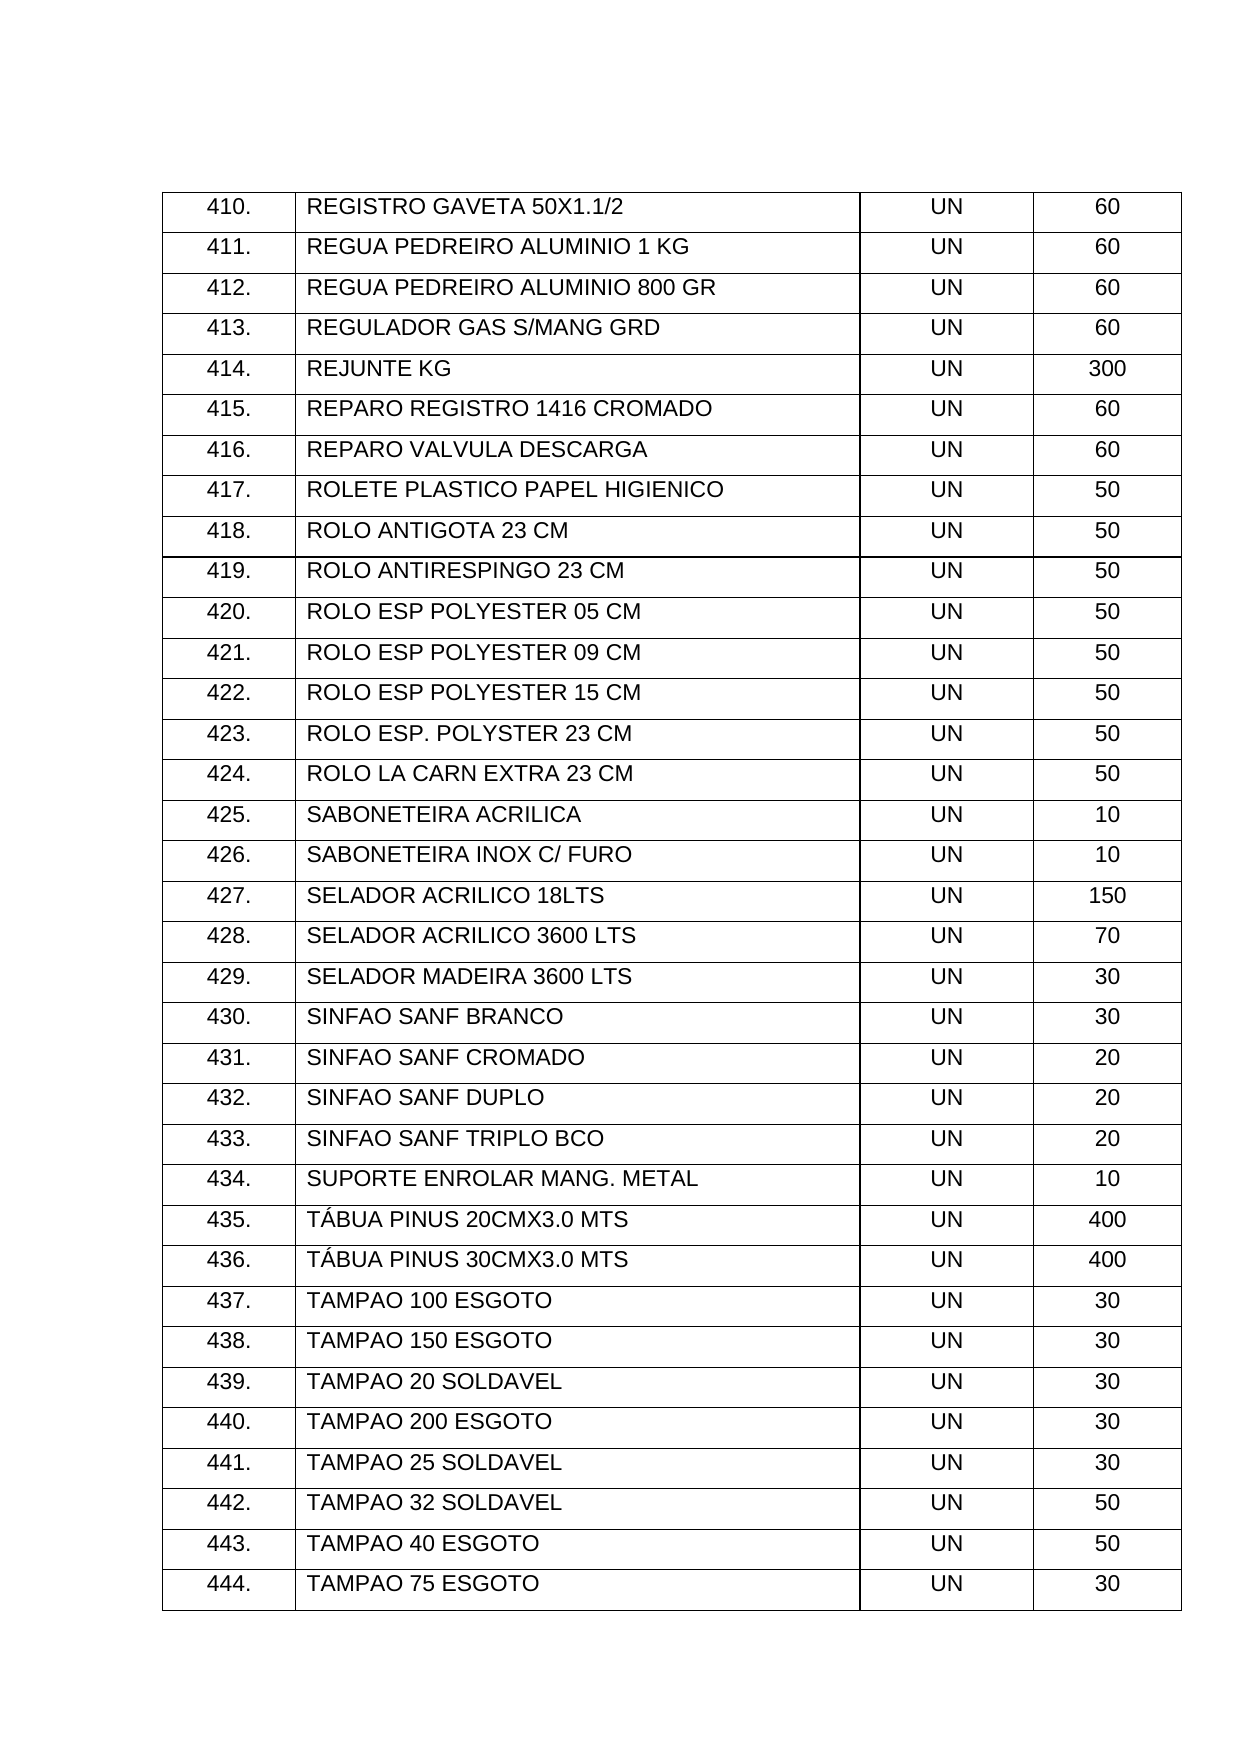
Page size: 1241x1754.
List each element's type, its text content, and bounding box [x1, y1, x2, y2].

table_cell UN [861, 233, 1033, 273]
table_cell 50 [1034, 679, 1181, 718]
table_cell SINFAO SANF BRANCO [296, 1003, 859, 1043]
table_cell [163, 1084, 295, 1124]
table_cell [163, 760, 295, 799]
table_cell 60 [1034, 436, 1181, 475]
table_cell [163, 274, 295, 313]
table_cell [163, 233, 295, 273]
table_cell 30 [1034, 1368, 1181, 1407]
table_cell 10 [1034, 801, 1181, 840]
table_cell UN [861, 841, 1033, 881]
table_cell REGISTRO GAVETA 50X1.1/2 [296, 193, 859, 232]
table_cell [163, 720, 295, 759]
table_cell 20 [1034, 1125, 1181, 1164]
table_cell 30 [1034, 1287, 1181, 1326]
table_cell 10 [1034, 841, 1181, 881]
table_cell [163, 1003, 295, 1043]
table_cell 30 [1034, 1003, 1181, 1043]
table_cell [163, 1530, 295, 1569]
table_cell UN [861, 436, 1033, 475]
table_cell 30 [1034, 1327, 1181, 1367]
table_cell TAMPAO 200 ESGOTO [296, 1408, 859, 1448]
table_cell [163, 963, 295, 1002]
table_cell [163, 1246, 295, 1286]
table_cell 50 [1034, 476, 1181, 516]
table_cell UN [861, 1206, 1033, 1245]
table_cell [163, 436, 295, 475]
table_cell 50 [1034, 1489, 1181, 1529]
table_cell 30 [1034, 1449, 1181, 1488]
table_cell [163, 1165, 295, 1205]
table_cell [163, 679, 295, 718]
table_cell UN [861, 1408, 1033, 1448]
table_cell TAMPAO 150 ESGOTO [296, 1327, 859, 1367]
table_cell [163, 1327, 295, 1367]
table_cell SINFAO SANF DUPLO [296, 1084, 859, 1124]
table_cell 300 [1034, 355, 1181, 394]
table_cell UN [861, 1125, 1033, 1164]
table_cell 20 [1034, 1084, 1181, 1124]
table_cell [163, 1408, 295, 1448]
table_cell [163, 841, 295, 881]
table_cell [163, 882, 295, 921]
table_cell TAMPAO 40 ESGOTO [296, 1530, 859, 1569]
table_cell 50 [1034, 598, 1181, 637]
table_cell TÁBUA PINUS 30CMX3.0 MTS [296, 1246, 859, 1286]
table_cell UN [861, 1368, 1033, 1407]
table_cell UN [861, 193, 1033, 232]
table_cell 150 [1034, 882, 1181, 921]
table_cell REPARO REGISTRO 1416 CROMADO [296, 395, 859, 435]
table_cell TAMPAO 75 ESGOTO [296, 1570, 859, 1610]
table_cell 10 [1034, 1165, 1181, 1205]
table_cell [163, 1489, 295, 1529]
table_cell UN [861, 274, 1033, 313]
table_cell [163, 639, 295, 678]
table_cell [163, 355, 295, 394]
table_cell ROLETE PLASTICO PAPEL HIGIENICO [296, 476, 859, 516]
table_cell TAMPAO 32 SOLDAVEL [296, 1489, 859, 1529]
table_cell 50 [1034, 720, 1181, 759]
table_cell 30 [1034, 1570, 1181, 1610]
table_cell ROLO ESP. POLYSTER 23 CM [296, 720, 859, 759]
table_cell UN [861, 395, 1033, 435]
table_cell UN [861, 314, 1033, 354]
table_cell ROLO LA CARN EXTRA 23 CM [296, 760, 859, 799]
table_cell REGUA PEDREIRO ALUMINIO 1 KG [296, 233, 859, 273]
table_cell [163, 558, 295, 597]
table_cell SELADOR MADEIRA 3600 LTS [296, 963, 859, 1002]
table_cell [163, 1125, 295, 1164]
table_cell SINFAO SANF TRIPLO BCO [296, 1125, 859, 1164]
table_cell 60 [1034, 395, 1181, 435]
table_cell [163, 801, 295, 840]
table_cell [163, 1044, 295, 1083]
table_cell ROLO ANTIRESPINGO 23 CM [296, 558, 859, 597]
table_cell REGUA PEDREIRO ALUMINIO 800 GR [296, 274, 859, 313]
table_cell SINFAO SANF CROMADO [296, 1044, 859, 1083]
table_cell UN [861, 1165, 1033, 1205]
table_cell UN [861, 679, 1033, 718]
table_cell TAMPAO 25 SOLDAVEL [296, 1449, 859, 1488]
table_cell 50 [1034, 1530, 1181, 1569]
table_cell 70 [1034, 922, 1181, 962]
table_cell UN [861, 558, 1033, 597]
table_cell UN [861, 1489, 1033, 1529]
table_cell UN [861, 1570, 1033, 1610]
table_cell [163, 395, 295, 435]
table_cell 400 [1034, 1246, 1181, 1286]
table_cell UN [861, 355, 1033, 394]
table_cell TÁBUA PINUS 20CMX3.0 MTS [296, 1206, 859, 1245]
table_cell UN [861, 517, 1033, 556]
table_cell TAMPAO 100 ESGOTO [296, 1287, 859, 1326]
table_cell UN [861, 760, 1033, 799]
table_cell [163, 1570, 295, 1610]
table_cell UN [861, 598, 1033, 637]
table_cell [163, 314, 295, 354]
table_cell SABONETEIRA ACRILICA [296, 801, 859, 840]
table_cell 60 [1034, 274, 1181, 313]
table_cell 60 [1034, 233, 1181, 273]
table_cell [163, 517, 295, 556]
table_cell REGULADOR GAS S/MANG GRD [296, 314, 859, 354]
table_cell UN [861, 963, 1033, 1002]
table_cell [163, 1368, 295, 1407]
table_cell [163, 1449, 295, 1488]
table_cell 30 [1034, 963, 1181, 1002]
table_cell [163, 476, 295, 516]
table_cell ROLO ESP POLYESTER 05 CM [296, 598, 859, 637]
table_cell TAMPAO 20 SOLDAVEL [296, 1368, 859, 1407]
table_cell REJUNTE KG [296, 355, 859, 394]
table_cell SELADOR ACRILICO 18LTS [296, 882, 859, 921]
table_cell ROLO ESP POLYESTER 09 CM [296, 639, 859, 678]
table_cell REPARO VALVULA DESCARGA [296, 436, 859, 475]
table_cell [163, 598, 295, 637]
table_cell UN [861, 1084, 1033, 1124]
table_cell 50 [1034, 517, 1181, 556]
table_cell [163, 1206, 295, 1245]
table_cell UN [861, 1246, 1033, 1286]
table_cell [163, 922, 295, 962]
table_cell SELADOR ACRILICO 3600 LTS [296, 922, 859, 962]
table_cell UN [861, 1287, 1033, 1326]
table_cell SABONETEIRA INOX C/ FURO [296, 841, 859, 881]
table_cell [163, 1287, 295, 1326]
table_cell UN [861, 1327, 1033, 1367]
table_cell UN [861, 1530, 1033, 1569]
table_cell 50 [1034, 558, 1181, 597]
table_cell [163, 193, 295, 232]
table_cell UN [861, 922, 1033, 962]
table_cell UN [861, 1003, 1033, 1043]
table_cell 50 [1034, 760, 1181, 799]
table_cell 60 [1034, 314, 1181, 354]
table_cell UN [861, 801, 1033, 840]
table_cell 60 [1034, 193, 1181, 232]
table_cell UN [861, 476, 1033, 516]
table_cell UN [861, 639, 1033, 678]
table_cell ROLO ANTIGOTA 23 CM [296, 517, 859, 556]
table_cell UN [861, 1044, 1033, 1083]
table_cell 30 [1034, 1408, 1181, 1448]
table_cell SUPORTE ENROLAR MANG. METAL [296, 1165, 859, 1205]
table_cell 20 [1034, 1044, 1181, 1083]
table_cell UN [861, 882, 1033, 921]
table_cell 400 [1034, 1206, 1181, 1245]
table_cell UN [861, 1449, 1033, 1488]
table_cell ROLO ESP POLYESTER 15 CM [296, 679, 859, 718]
table_cell 50 [1034, 639, 1181, 678]
table_cell UN [861, 720, 1033, 759]
